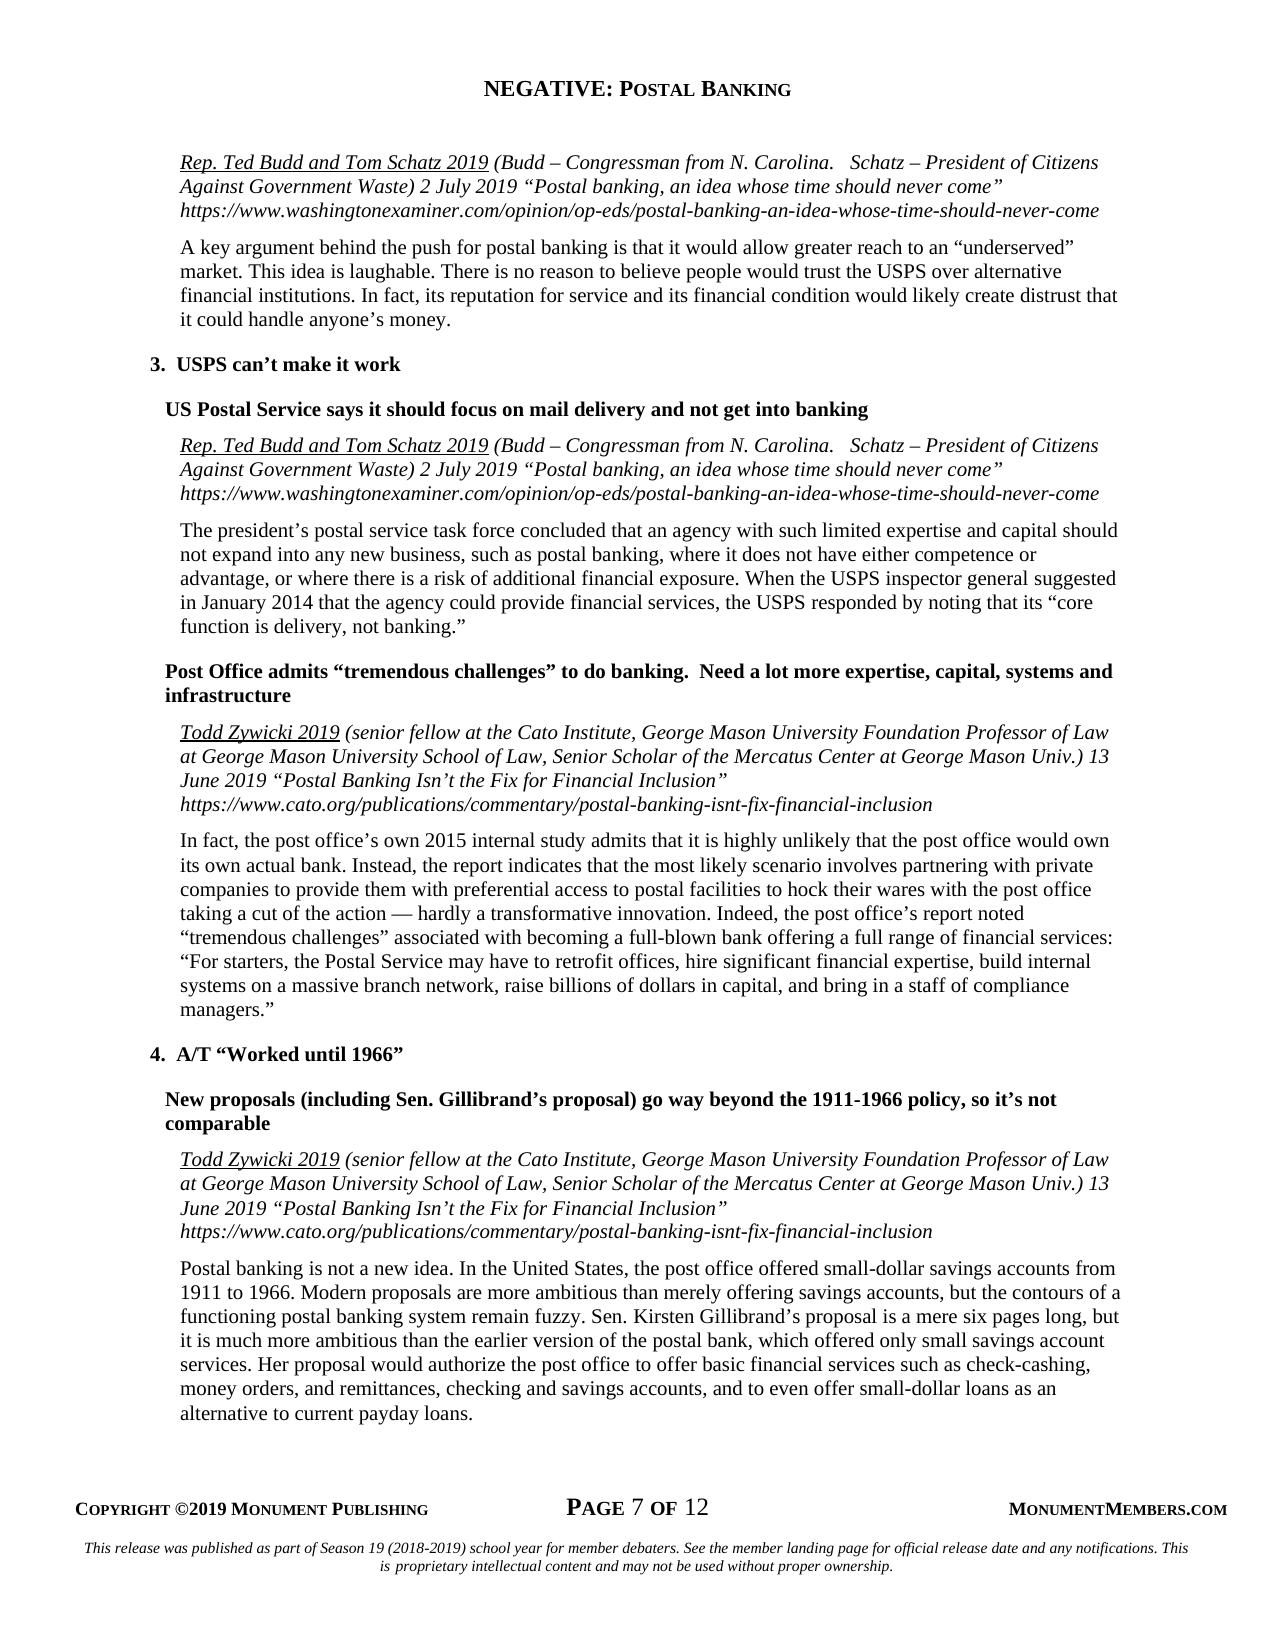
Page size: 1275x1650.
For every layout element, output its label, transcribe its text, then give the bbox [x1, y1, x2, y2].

text New proposals (including Sen. Gillibrand’s proposal) go way beyond the 1911-1966 policy, so it’s not comparable [165, 1087, 1125, 1135]
text 3. USPS can’t make it work [150, 352, 1125, 376]
text Post Office admits “tremendous challenges” to do banking. Need a lot more expertise, capital, systems and infrastructure [165, 659, 1125, 707]
text In fact, the post office’s own 2015 internal study admits that it is highly unlikely that the post office would own its own actual bank. Instead, the report indicates that the most likely scenario involves partnering with private companies to provide them with preferential access to postal facilities to hock their wares with the post office taking a cut of the action — hardly a transformative innovation. Indeed, the post office’s report noted “tremendous challenges” associated with becoming a full-blown bank offering a full range of financial services: “For starters, the Postal Service may have to retrofit offices, hire significant financial expertise, build internal systems on a massive branch network, raise billions of dollars in capital, and bring in a staff of compliance managers.” [180, 828, 1125, 1021]
text Postal banking is not a new idea. In the United States, the post office offered small-dollar savings accounts from 1911 to 1966. Modern proposals are more ambitious than merely offering savings accounts, but the contours of a functioning postal banking system remain fuzzy. Sen. Kirsten Gillibrand’s proposal is a mere six pages long, but it is much more ambitious than the earlier version of the postal bank, which offered only small savings account services. Her proposal would authorize the post office to offer basic financial services such as check-cashing, money orders, and remittances, checking and savings accounts, and to even offer small-dollar loans as an alternative to current payday loans. [180, 1256, 1125, 1424]
text US Postal Service says it should focus on mail delivery and not get into banking [165, 397, 1125, 421]
text A key argument behind the push for postal banking is that it would allow greater reach to an “underserved” market. This idea is laughable. There is no reason to believe people would trust the USPS over alternative financial institutions. In fact, its reputation for service and its financial condition would likely create distrust that it could handle anyone’s money. [180, 235, 1125, 331]
text 4. A/T “Worked until 1966” [150, 1042, 1125, 1066]
text The president’s postal service task force concluded that an agency with such limited expertise and capital should not expand into any new business, such as postal banking, where it does not have either competence or advantage, or where there is a risk of additional financial exposure. When the USPS inspector general suggested in January 2014 that the agency could provide financial services, the USPS responded by noting that its “core function is delivery, not banking.” [180, 518, 1125, 638]
